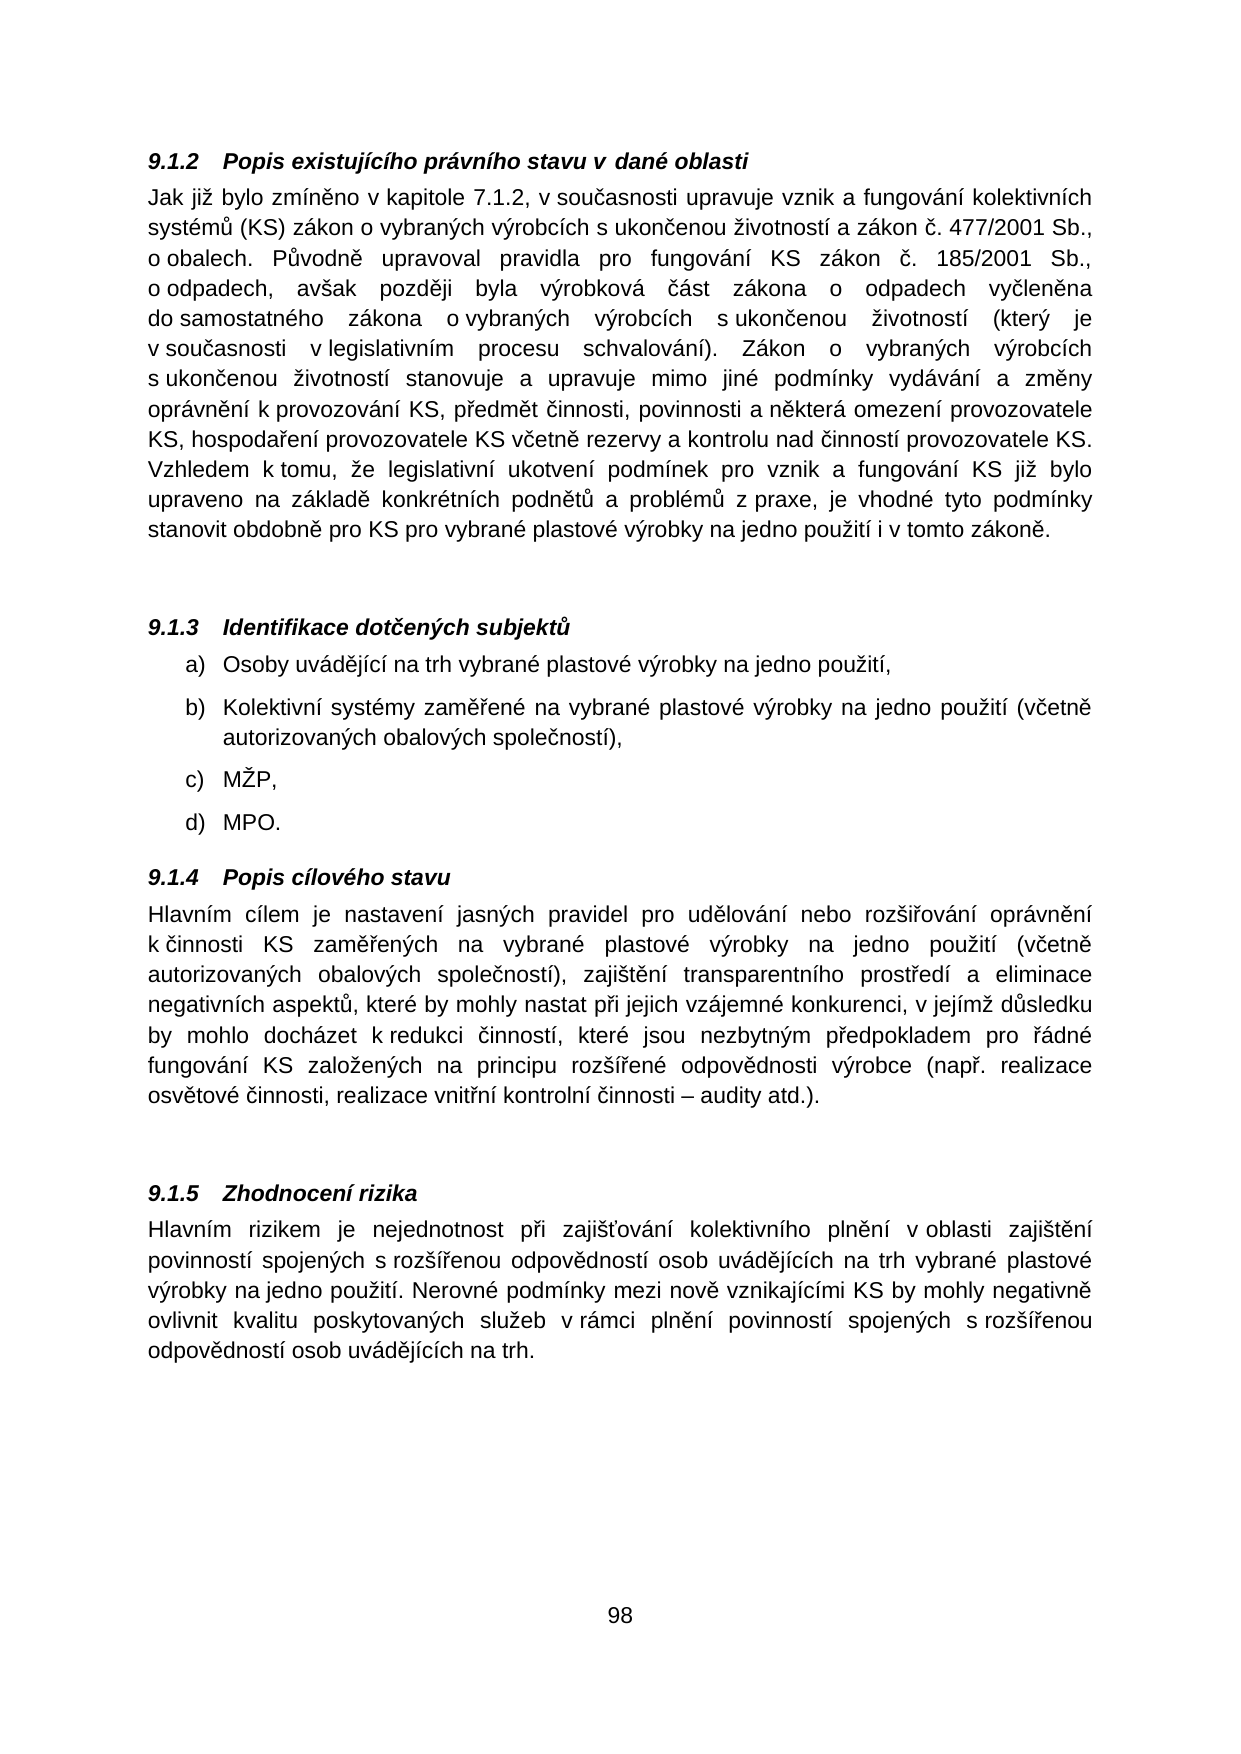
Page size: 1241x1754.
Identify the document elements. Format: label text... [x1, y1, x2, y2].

text Hlavním cílem je nastavení jasných pravidel pro udělování nebo rozšiřování oprávnění k činnosti KS zaměřených na vybrané plastové výrobky na jedno použití (včetně autorizovaných obalových společností), zajištění transparentního prostředí a eliminace negativních aspektů, které by mohly nastat při jejich vzájemné konkurenci, v jejímž důsledku by mohlo docházet k redukci činností, které jsou nezbytným předpokladem pro řádné fungování KS založených na principu rozšířené odpovědnosti výrobce (např. realizace osvětové činnosti, realizace vnitřní kontrolní činnosti – audity atd.). [148, 901, 1093, 1108]
list MPO. [185, 809, 1093, 835]
list Osoby uvádějící na trh vybrané plastové výrobky na jedno použití, [185, 651, 1093, 677]
list Kolektivní systémy zaměřené na vybrané plastové výrobky na jedno použití (včetně autorizovaných obalových společností), [185, 693, 1093, 750]
subtitle Popis cílového stavu [148, 864, 1093, 891]
subtitle Identifikace dotčených subjektů [148, 614, 1093, 641]
subtitle Popis existujícího právního stavu v dané oblasti [148, 148, 1093, 174]
text Jak již bylo zmíněno v kapitole 7.1.2, v současnosti upravuje vznik a fungování kolektivních systémů (KS) zákon o vybraných výrobcích s ukončenou životností a zákon č. 477/2001 Sb., o obalech. Původně upravoval pravidla pro fungování KS zákon č. 185/2001 Sb., o odpadech, avšak později byla výrobková část zákona o odpadech vyčleněna do samostatného zákona o vybraných výrobcích s ukončenou životností (který je v současnosti v legislativním procesu schvalování). Zákon o vybraných výrobcích s ukončenou životností stanovuje a upravuje mimo jiné podmínky vydávání a změny oprávnění k provozování KS, předmět činnosti, povinnosti a některá omezení provozovatele KS, hospodaření provozovatele KS včetně rezervy a kontrolu nad činností provozovatele KS. Vzhledem k tomu, že legislativní ukotvení podmínek pro vznik a fungování KS již bylo upraveno na základě konkrétních podnětů a problémů z praxe, je vhodné tyto podmínky stanovit obdobně pro KS pro vybrané plastové výrobky na jedno použití i v tomto zákoně. [148, 184, 1093, 543]
subtitle Zhodnocení rizika [148, 1180, 1093, 1206]
list MŽP, [185, 766, 1093, 793]
text Hlavním rizikem je nejednotnost při zajišťování kolektivního plnění v oblasti zajištění povinností spojených s rozšířenou odpovědností osob uvádějících na trh vybrané plastové výrobky na jedno použití. Nerovné podmínky mezi nově vznikajícími KS by mohly negativně ovlivnit kvalitu poskytovaných služeb v rámci plnění povinností spojených s rozšířenou odpovědností osob uvádějících na trh. [148, 1216, 1093, 1363]
